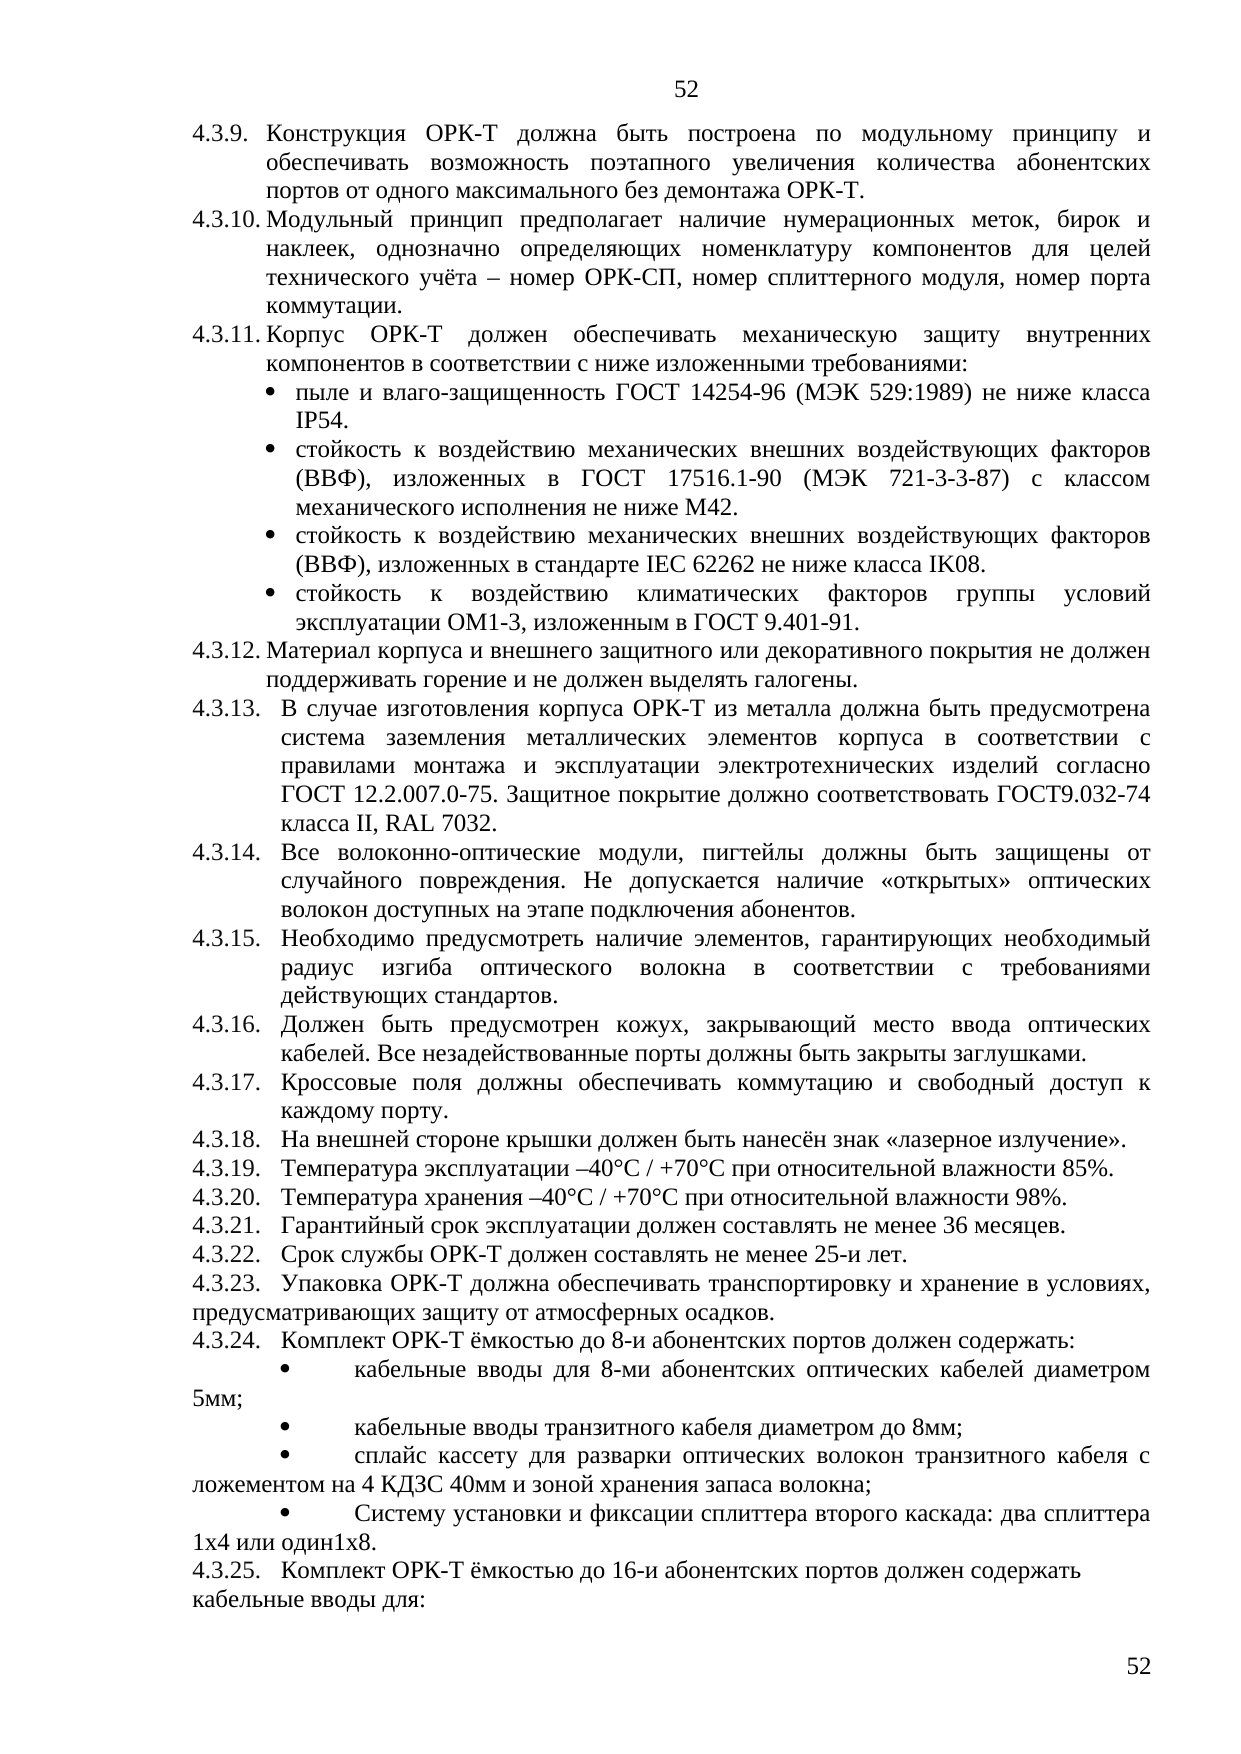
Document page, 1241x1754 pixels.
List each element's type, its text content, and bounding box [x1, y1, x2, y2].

list Комплект ОРК-Т ёмкостью до 8-и абонентских портов должен содержать: [192, 1326, 1152, 1354]
list Комплект ОРК-Т ёмкостью до 16-и абонентских портов должен содержать [192, 1556, 1152, 1584]
list В случае изготовления корпуса ОРК-Т из металла должна быть предусмотрена система заземления металлических элементов корпуса в соответствии с правилами монтажа и эксплуатации электротехнических изделий согласно ГОСТ 12.2.007.0-75. Защитное покрытие должно соответствовать ГОСТ9.032-74 класса II, RAL 7032. [192, 693, 1152, 837]
list Все волоконно-оптические модули, пигтейлы должны быть защищены от случайного повреждения. Не допускается наличие «открытых» оптических волокон доступных на этапе подключения абонентов. [192, 837, 1152, 923]
list Упаковка ОРК-Т должна обеспечивать транспортировку и хранение в условиях, предусматривающих защиту от атмосферных осадков. [192, 1268, 1152, 1326]
list Срок службы ОРК-Т должен составлять не менее 25-и лет. [192, 1239, 1152, 1268]
list кабельные вводы для 8-ми абонентских оптических кабелей диаметром 5мм; [192, 1354, 1152, 1412]
list На внешней стороне крышки должен быть нанесён знак «лазерное излучение». [192, 1124, 1152, 1153]
list кабельные вводы транзитного кабеля диаметром до 8мм; [192, 1412, 1152, 1441]
list стойкость к воздействию механических внешних воздействующих факторов (ВВФ), изложенных в ГОСТ 17516.1-90 (МЭК 721-3-3-87) с классом механического исполнения не ниже М42. [266, 434, 1152, 521]
list Гарантийный срок эксплуатации должен составлять не менее 36 месяцев. [192, 1211, 1152, 1239]
list пыле и влаго-защищенность ГОСТ 14254-96 (МЭК 529:1989) не ниже класса IP54. [266, 377, 1152, 434]
list Материал корпуса и внешнего защитного или декоративного покрытия не должен поддерживать горение и не должен выделять галогены. [192, 636, 1152, 693]
list Корпус ОРК-Т должен обеспечивать механическую защиту внутренних компонентов в соответствии с ниже изложенными требованиями: [192, 319, 1152, 377]
list Модульный принцип предполагает наличие нумерационных меток, бирок и наклеек, однозначно определяющих номенклатуру компонентов для целей технического учёта – номер ОРК-СП, номер сплиттерного модуля, номер порта коммутации. [192, 204, 1152, 319]
list сплайс кассету для разварки оптических волокон транзитного кабеля с ложементом на 4 КДЗС 40мм и зоной хранения запаса волокна; [192, 1441, 1152, 1498]
list Температура хранения –40°C / +70°C при относительной влажности 98%. [192, 1182, 1152, 1211]
list стойкость к воздействию климатических факторов группы условий эксплуатации ОМ1-3, изложенным в ГОСТ 9.401-91. [266, 578, 1152, 636]
list Конструкция ОРК-Т должна быть построена по модульному принципу и обеспечивать возможность поэтапного увеличения количества абонентских портов от одного максимального без демонтажа ОРК-Т. [192, 118, 1152, 204]
list Систему установки и фиксации сплиттера второго каскада: два сплиттера 1х4 или один1х8. [192, 1498, 1152, 1556]
list Необходимо предусмотреть наличие элементов, гарантирующих необходимый радиус изгиба оптического волокна в соответствии с требованиями действующих стандартов. [192, 923, 1152, 1009]
list Температура эксплуатации –40°C / +70°C при относительной влажности 85%. [192, 1153, 1152, 1182]
list Кроссовые поля должны обеспечивать коммутацию и свободный доступ к каждому порту. [192, 1067, 1152, 1124]
text кабельные вводы для: [162, 1584, 1152, 1613]
list стойкость к воздействию механических внешних воздействующих факторов (ВВФ), изложенных в стандарте IEC 62262 не ниже класса IK08. [266, 521, 1152, 578]
list Должен быть предусмотрен кожух, закрывающий место ввода оптических кабелей. Все незадействованные порты должны быть закрыты заглушками. [192, 1009, 1152, 1067]
